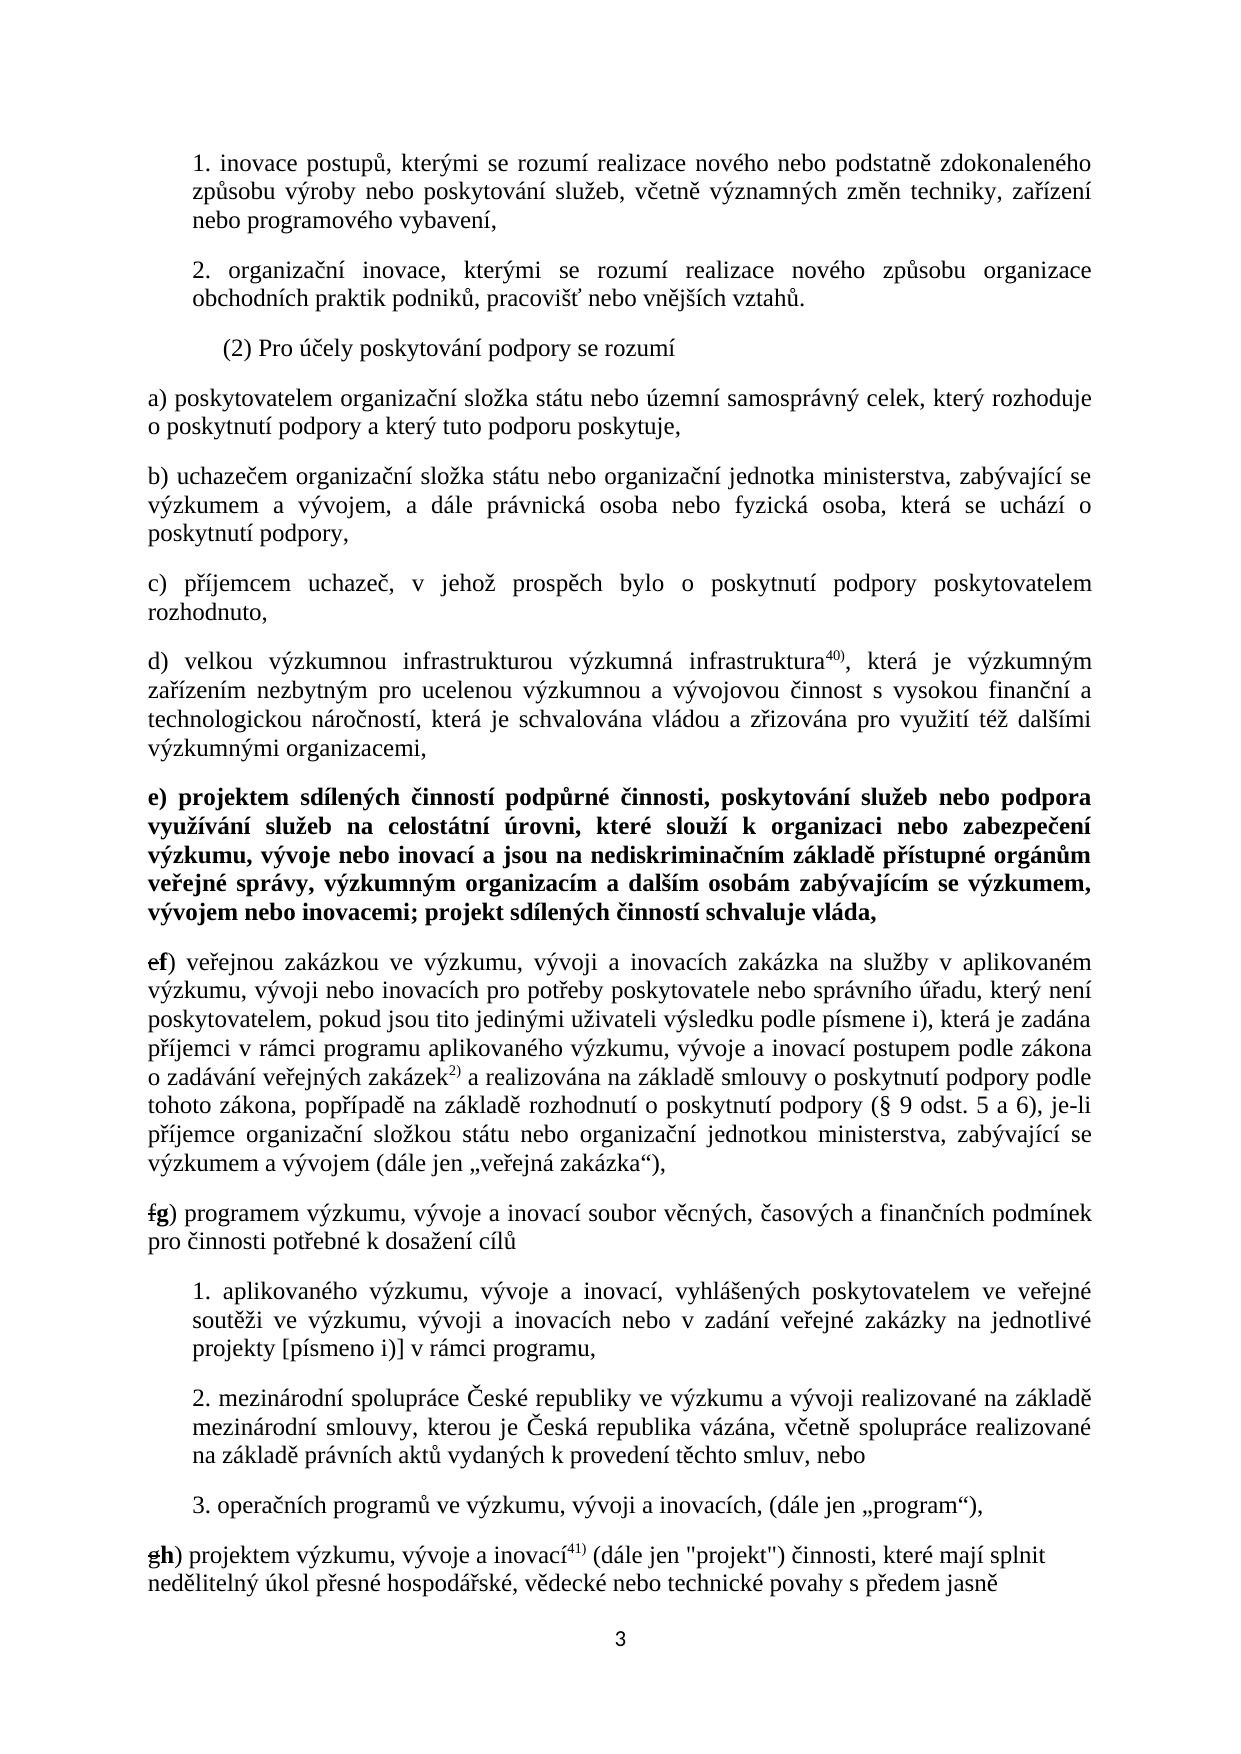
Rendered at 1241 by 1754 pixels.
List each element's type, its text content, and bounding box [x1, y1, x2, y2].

text e) projektem sdílených činností podpůrné činnosti, poskytování služeb nebo podpora využívání služeb na celostátní úrovni, které slouží k organizaci nebo zabezpečení výzkumu, vývoje nebo inovací a jsou na nediskriminačním základě přístupné orgánům veřejné správy, výzkumným organizacím a dalším osobám zabývajícím se výzkumem, vývojem nebo inovacemi; projekt sdílených činností schvaluje vláda, [148, 782, 1092, 926]
text c) příjemcem uchazeč, v jehož prospěch bylo o poskytnutí podpory poskytovatelem rozhodnuto, [148, 568, 1092, 626]
text 2. mezinárodní spolupráce České republiky ve výzkumu a vývoji realizované na základě mezinárodní smlouvy, kterou je Česká republika vázána, včetně spolupráce realizované na základě právních aktů vydaných k provedení těchto smluv, nebo [192, 1383, 1092, 1469]
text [148, 1540, 1092, 1597]
text 1. inovace postupů, kterými se rozumí realizace nového nebo podstatně zdokonaleného způsobu výroby nebo poskytování služeb, včetně významných změn techniky, zařízení nebo programového vybavení, [192, 148, 1092, 234]
text b) uchazečem organizační složka státu nebo organizační jednotka ministerstva, zabývající se výzkumem a vývojem, a dále právnická osoba nebo fyzická osoba, která se uchází o poskytnutí podpory, [148, 461, 1092, 547]
text 2. organizační inovace, kterými se rozumí realizace nového způsobu organizace obchodních praktik podniků, pracovišť nebo vnějších vztahů. [192, 255, 1092, 312]
text 3. operačních programů ve výzkumu, vývoji a inovacích, (dále jen „program“), [192, 1490, 1092, 1519]
text ef) veřejnou zakázkou ve výzkumu, vývoji a inovacích zakázka na služby v aplikovaném výzkumu, vývoji nebo inovacích pro potřeby poskytovatele nebo správního úřadu, který není poskytovatelem, pokud jsou tito jedinými uživateli výsledku podle písmene i), která je zadána příjemci v rámci programu aplikovaného výzkumu, vývoje a inovací postupem podle zákona o zadávání veřejných zakázek2) a realizována na základě smlouvy o poskytnutí podpory podle tohoto zákona, popřípadě na základě rozhodnutí o poskytnutí podpory (§ 9 odst. 5 a 6), je-li příjemce organizační složkou státu nebo organizační jednotkou ministerstva, zabývající se výzkumem a vývojem (dále jen „veřejná zakázka“), [148, 947, 1092, 1177]
text d) velkou výzkumnou infrastrukturou výzkumná infrastruktura40), která je výzkumným zařízením nezbytným pro ucelenou výzkumnou a vývojovou činnost s vysokou finanční a technologickou náročností, která je schvalována vládou a zřizována pro využití též dalšími výzkumnými organizacemi, [148, 646, 1092, 761]
text (2) Pro účely poskytování podpory se rozumí [148, 333, 1092, 362]
text a) poskytovatelem organizační složka státu nebo územní samosprávný celek, který rozhoduje o poskytnutí podpory a který tuto podporu poskytuje, [148, 383, 1092, 440]
text fg) programem výzkumu, vývoje a inovací soubor věcných, časových a finančních podmínek pro činnosti potřebné k dosažení cílů [148, 1198, 1092, 1255]
text 1. aplikovaného výzkumu, vývoje a inovací, vyhlášených poskytovatelem ve veřejné soutěži ve výzkumu, vývoji a inovacích nebo v zadání veřejné zakázky na jednotlivé projekty [písmeno i)] v rámci programu, [192, 1276, 1092, 1362]
